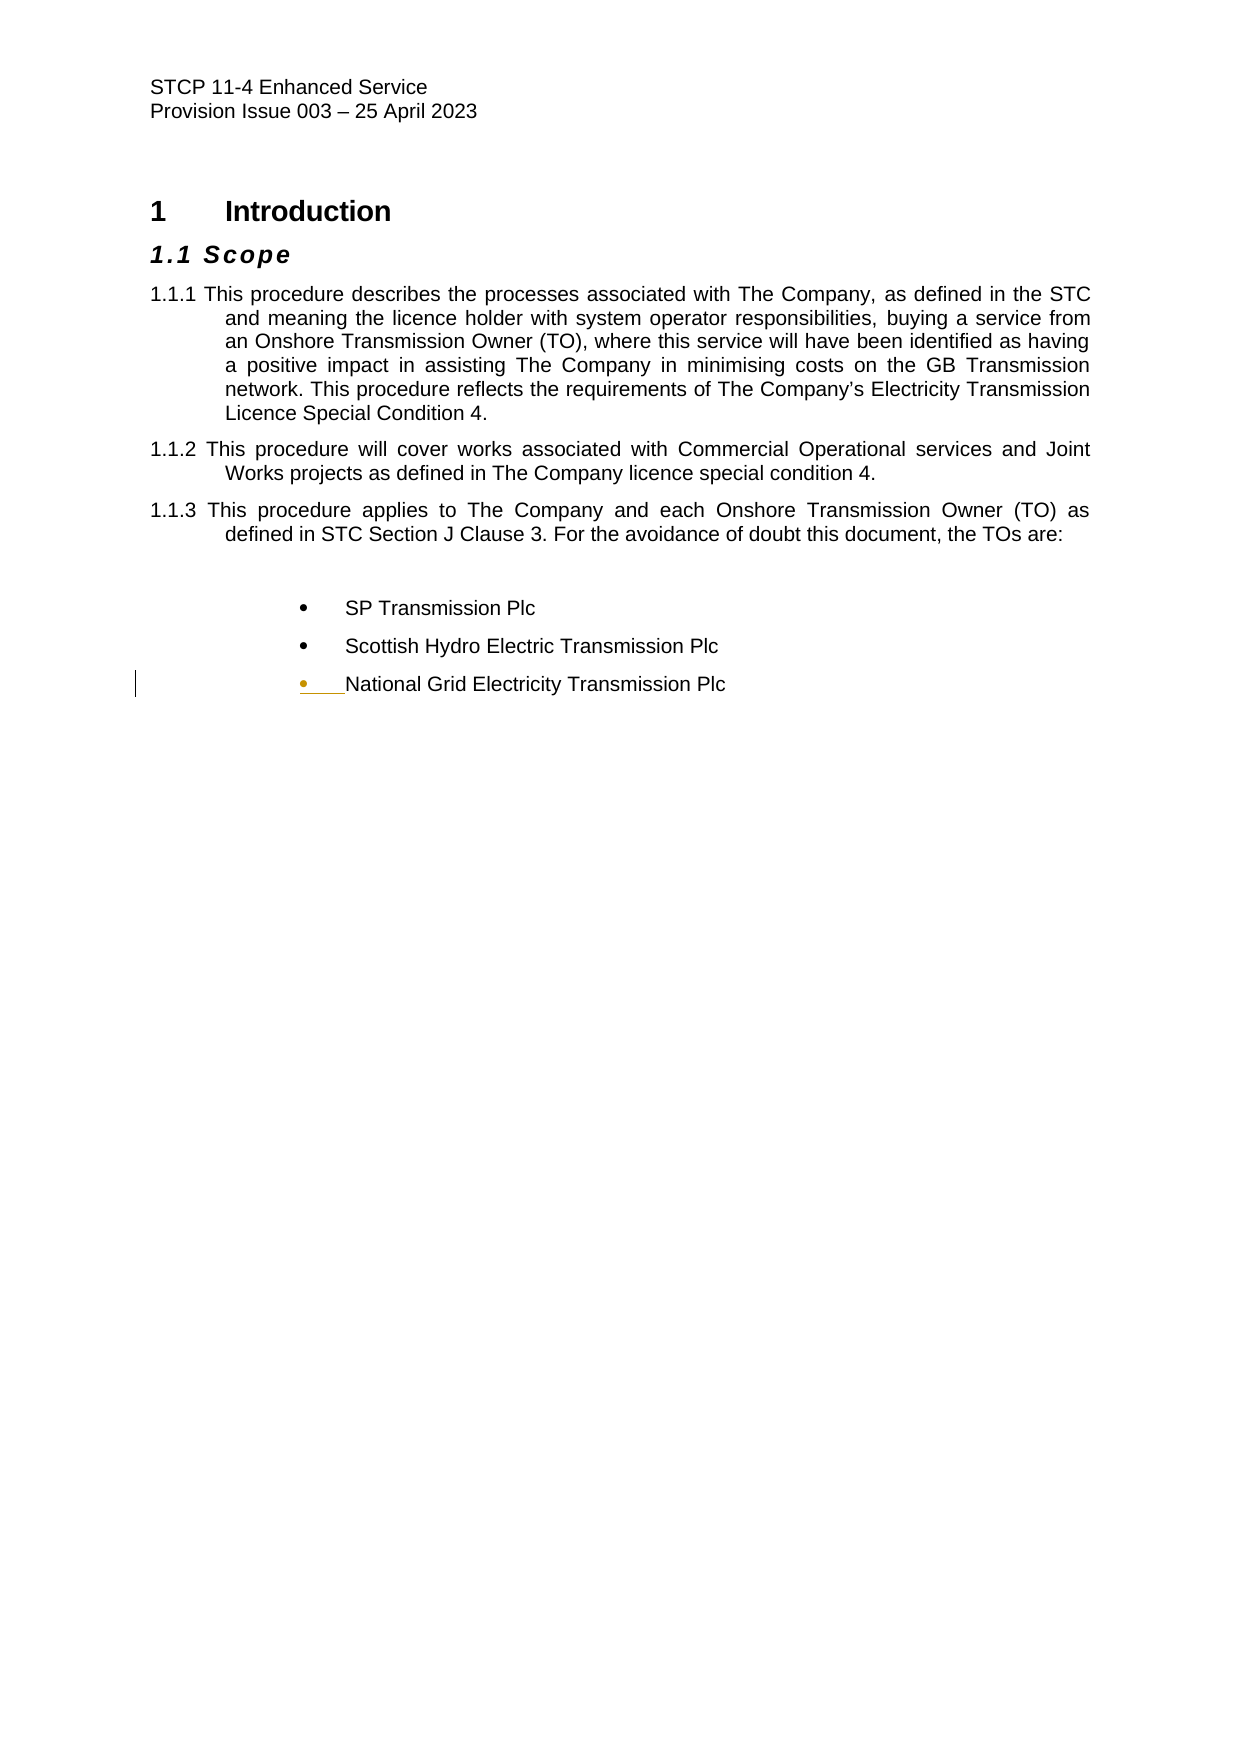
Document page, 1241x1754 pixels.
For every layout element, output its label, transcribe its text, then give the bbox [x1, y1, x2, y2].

text 1 Introduction [150, 195, 1091, 228]
text 1.1.2 This procedure will cover works associated with Commercial Operational services and Joint Works projects as defined in The Company licence special condition 4. [150, 438, 1091, 486]
text 1.1.3 This procedure applies to The Company and each Onshore Transmission Owner (TO) as defined in STC Section J Clause 3. For the avoidance of doubt this document, the TOs are: [150, 498, 1091, 546]
text 1.1.1 This procedure describes the processes associated with The Company, as defined in the STC and meaning the licence holder with system operator responsibilities, buying a service from an Onshore Transmission Owner (TO), where this service will have been identified as having a positive impact in assisting The Company in minimising costs on the GB Transmission network. This procedure reflects the requirements of The Company’s Electricity Transmission Licence Special Condition 4. [150, 282, 1091, 425]
list SP Transmission Plc [300, 594, 1091, 621]
list Scottish Hydro Electric Transmission Plc [300, 632, 1091, 659]
list National Grid Electricity Transmission Plc [300, 670, 1091, 697]
text 1.1 Scope [150, 241, 1091, 269]
